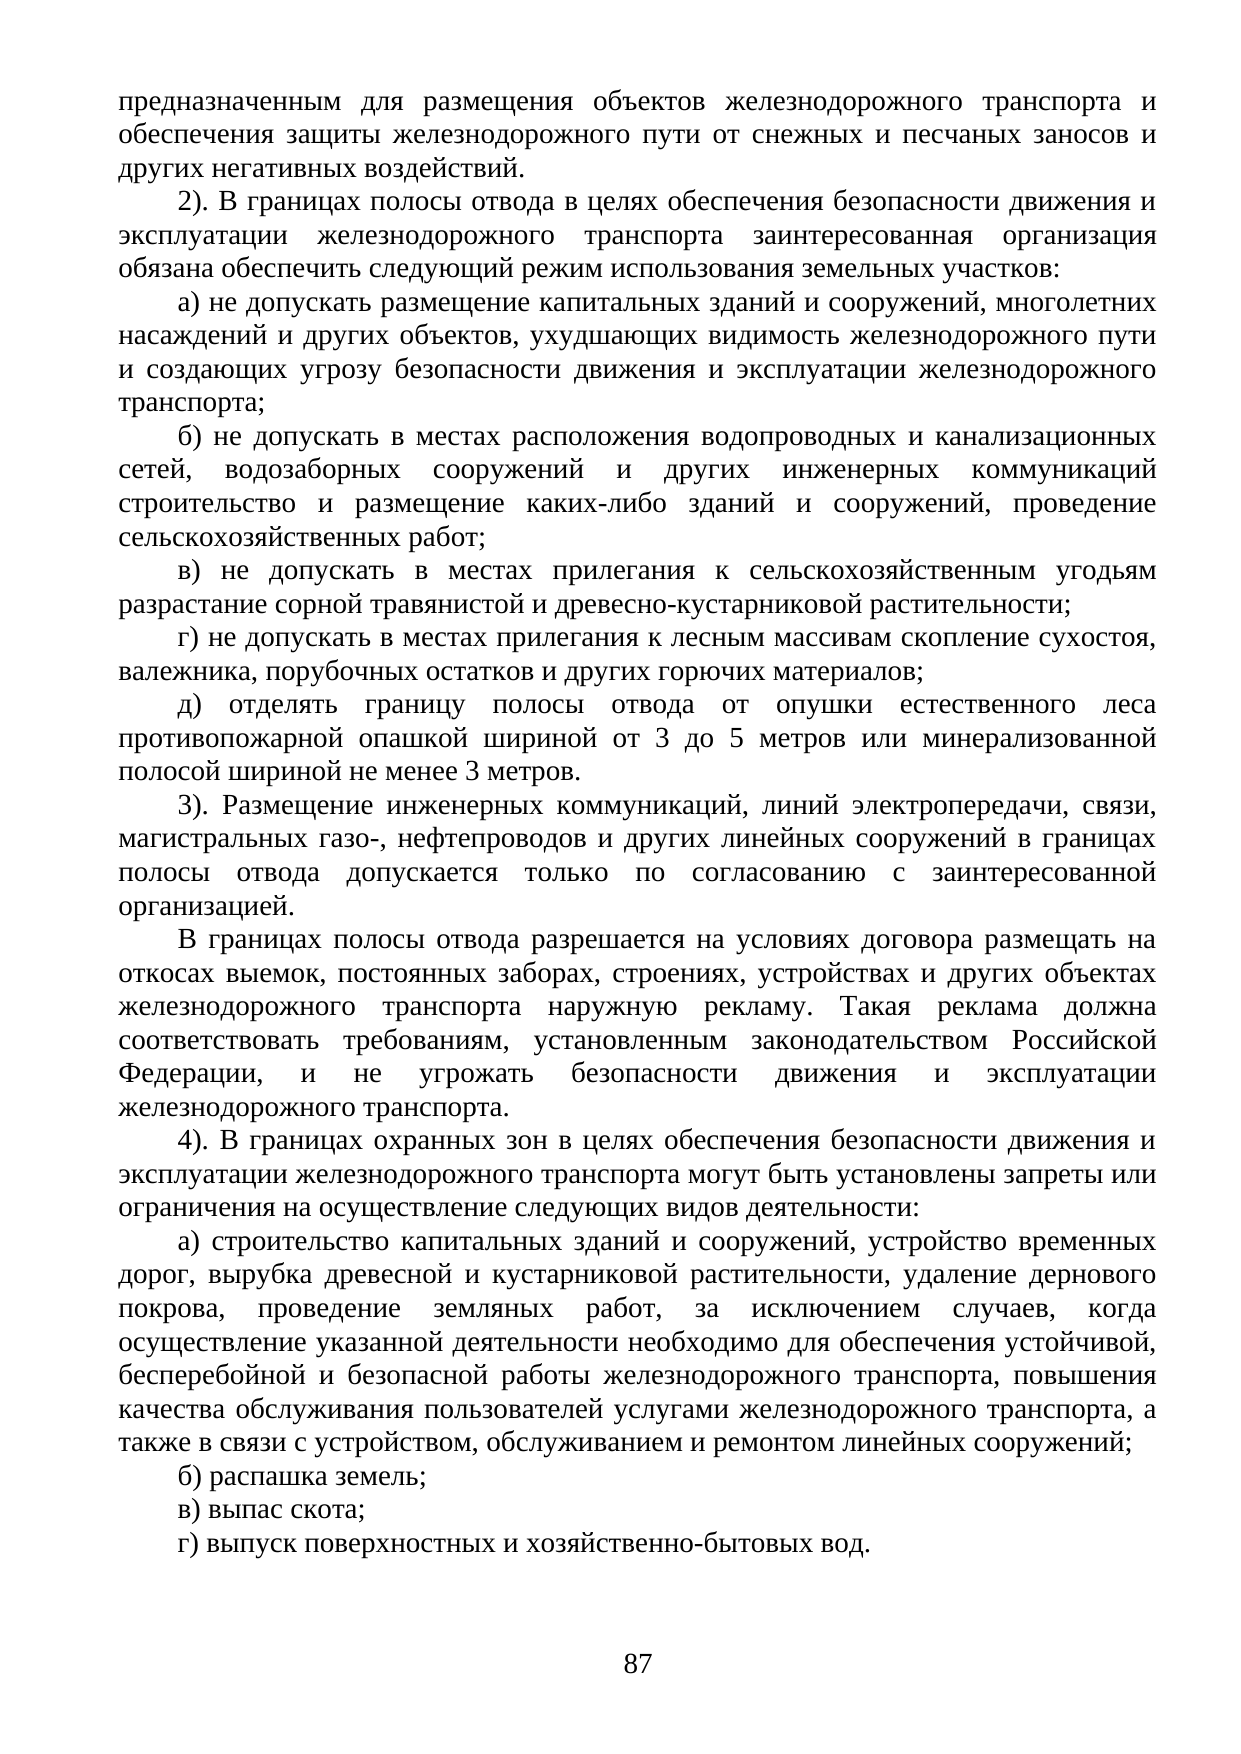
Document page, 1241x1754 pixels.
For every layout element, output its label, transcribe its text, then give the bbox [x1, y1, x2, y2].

text 3). Размещение инженерных коммуникаций, линий электропередачи, связи, магистральных газо-, нефтепроводов и других линейных сооружений в границах полосы отвода допускается только по согласованию с заинтересованной организацией. [118, 787, 1157, 921]
text г) не допускать в местах прилегания к лесным массивам скопление сухостоя, валежника, порубочных остатков и других горючих материалов; [118, 619, 1157, 686]
text 4). В границах охранных зон в целях обеспечения безопасности движения и эксплуатации железнодорожного транспорта могут быть установлены запреты или ограничения на осуществление следующих видов деятельности: [118, 1122, 1157, 1223]
text г) выпуск поверхностных и хозяйственно-бытовых вод. [118, 1525, 1157, 1558]
text В границах полосы отвода разрешается на условиях договора размещать на откосах выемок, постоянных заборах, строениях, устройствах и других объектах железнодорожного транспорта наружную рекламу. Такая реклама должна соответствовать требованиям, установленным законодательством Российской Федерации, и не угрожать безопасности движения и эксплуатации железнодорожного транспорта. [118, 921, 1157, 1122]
text а) не допускать размещение капитальных зданий и сооружений, многолетних насаждений и других объектов, ухудшающих видимость железнодорожного пути и создающих угрозу безопасности движения и эксплуатации железнодорожного транспорта; [118, 284, 1157, 418]
text д) отделять границу полосы отвода от опушки естественного леса противопожарной опашкой шириной от 3 до 5 метров или минерализованной полосой шириной не менее 3 метров. [118, 686, 1157, 787]
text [118, 83, 1157, 183]
text в) не допускать в местах прилегания к сельскохозяйственным угодьям разрастание сорной травянистой и древесно-кустарниковой растительности; [118, 552, 1157, 619]
text в) выпас скота; [118, 1491, 1157, 1525]
text б) распашка земель; [118, 1458, 1157, 1491]
text 2). В границах полосы отвода в целях обеспечения безопасности движения и эксплуатации железнодорожного транспорта заинтересованная организация обязана обеспечить следующий режим использования земельных участков: [118, 183, 1157, 284]
text а) строительство капитальных зданий и сооружений, устройство временных дорог, вырубка древесной и кустарниковой растительности, удаление дернового покрова, проведение земляных работ, за исключением случаев, когда осуществление указанной деятельности необходимо для обеспечения устойчивой, бесперебойной и безопасной работы железнодорожного транспорта, повышения качества обслуживания пользователей услугами железнодорожного транспорта, а также в связи с устройством, обслуживанием и ремонтом линейных сооружений; [118, 1223, 1157, 1458]
text б) не допускать в местах расположения водопроводных и канализационных сетей, водозаборных сооружений и других инженерных коммуникаций строительство и размещение каких-либо зданий и сооружений, проведение сельскохозяйственных работ; [118, 418, 1157, 552]
